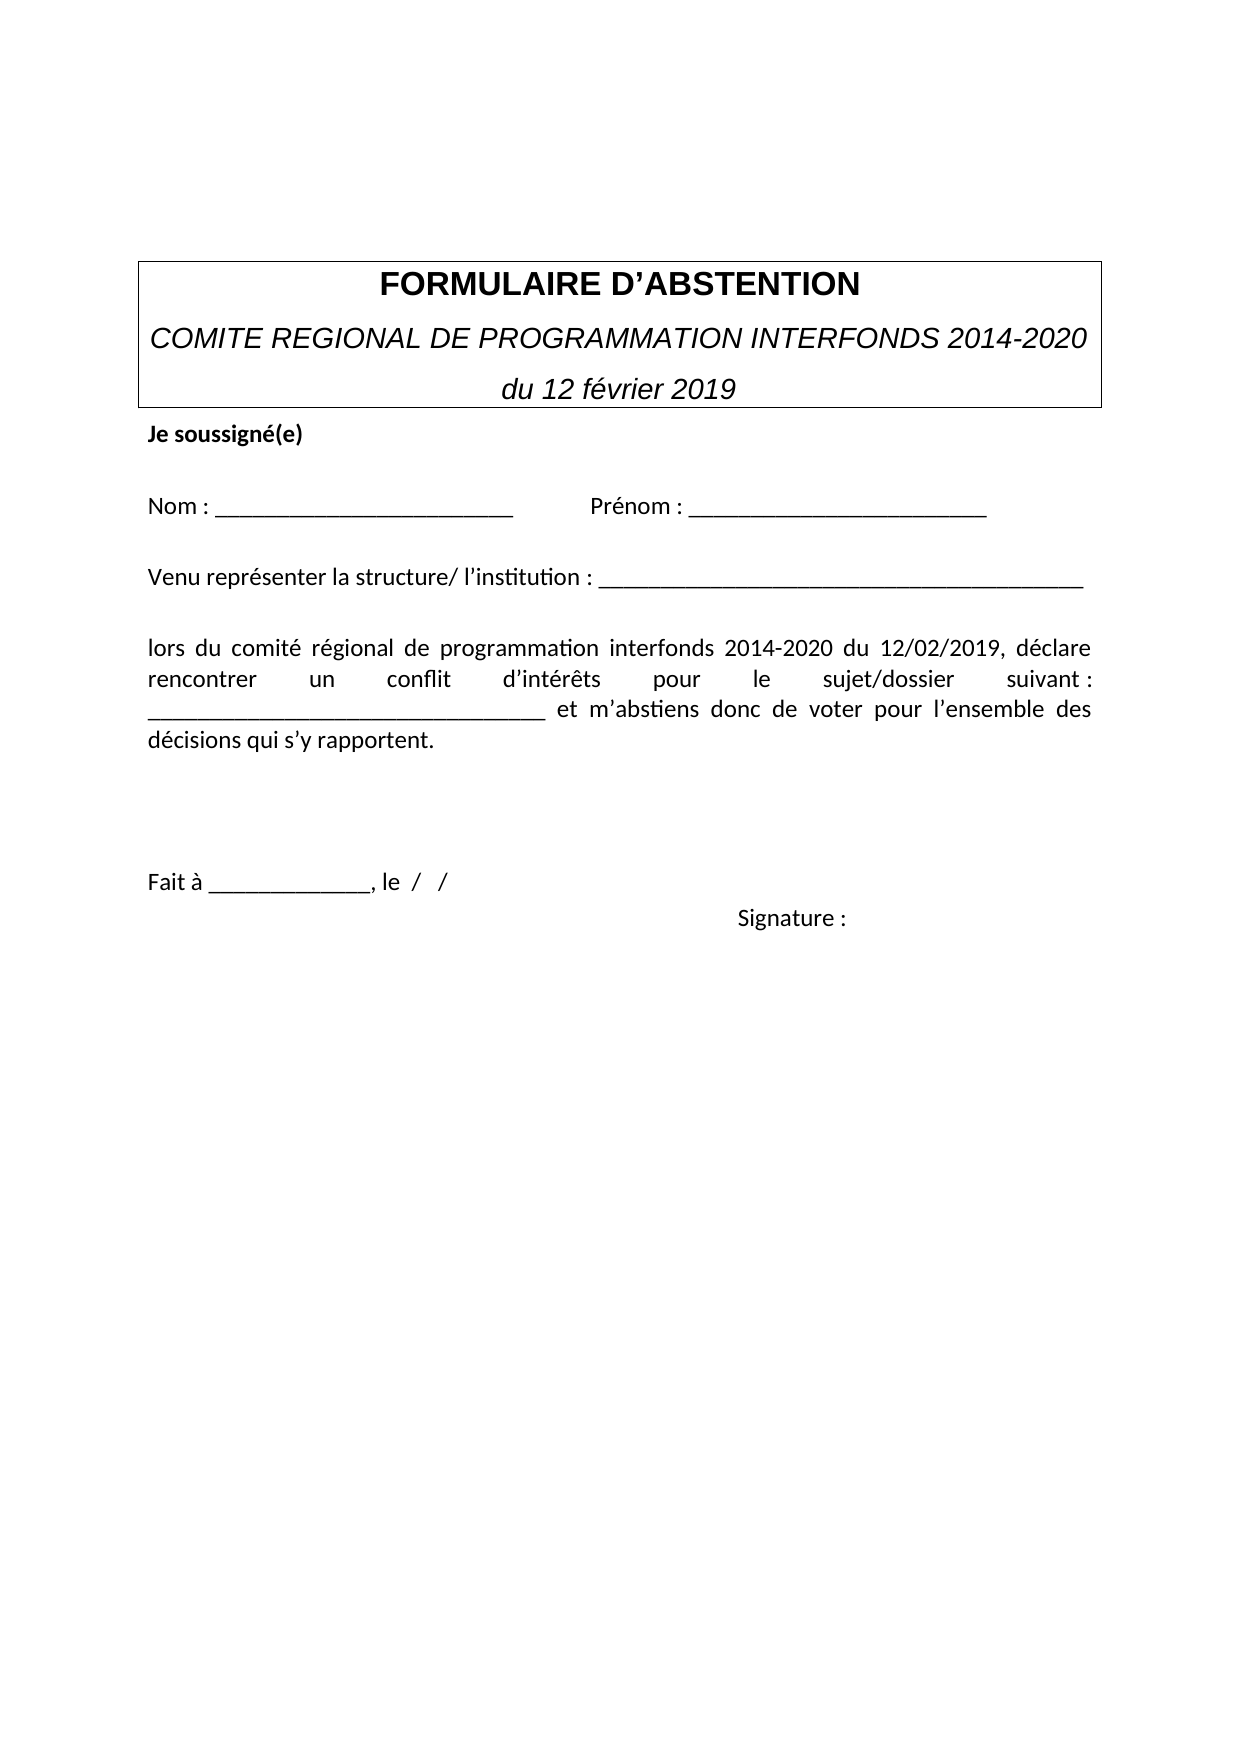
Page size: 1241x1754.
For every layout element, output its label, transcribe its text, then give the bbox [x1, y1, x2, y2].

text Venu représenter la structure/ l’institution : _______________________________________ [148, 561, 1093, 592]
text Je soussigné(e) [148, 418, 1093, 449]
text Signature : [664, 902, 1093, 932]
text lors du comité régional de programmation interfonds 2014-2020 du 12/02/2019, déclare rencontrer un conflit d’intérêts pour le sujet/dossier suivant : ________________________________ et m’abstiens donc de voter pour l’ensemble des décisions qui s’y rapportent. [148, 632, 1093, 754]
text FORMULAIRE D’ABSTENTION [139, 262, 1101, 302]
text COMITE REGIONAL DE PROGRAMMATION INTERFONDS 2014-2020 [139, 318, 1101, 354]
text Fait à _____________, le / / [148, 866, 1093, 897]
text du 12 février 2019 [139, 369, 1101, 407]
text Nom : ________________________ Prénom : ________________________ [148, 490, 1093, 520]
